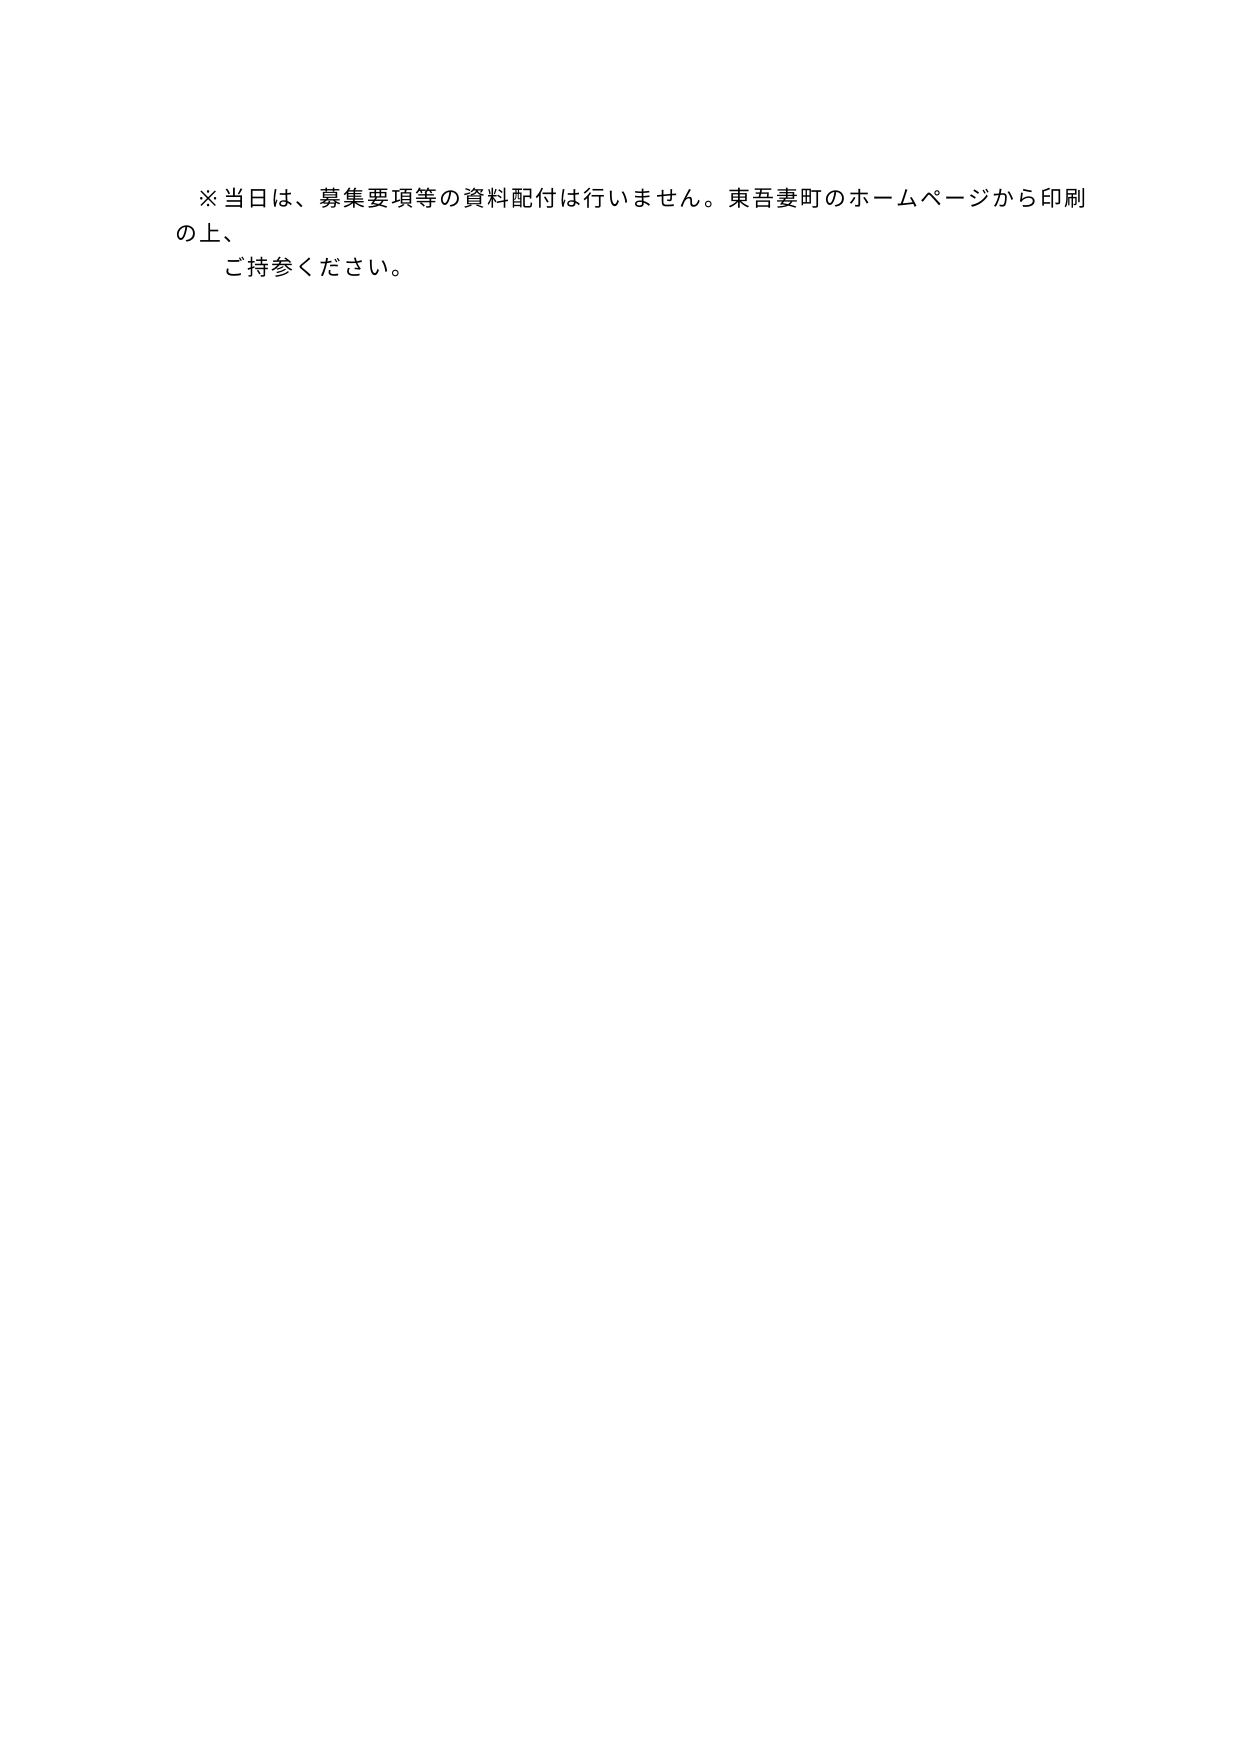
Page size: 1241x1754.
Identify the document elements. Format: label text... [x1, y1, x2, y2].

text ※当日は、募集要項等の資料配付は行いません。東吾妻町のホームページから印刷の上、 [172, 179, 1089, 249]
text ご持参ください。 [172, 249, 1089, 284]
